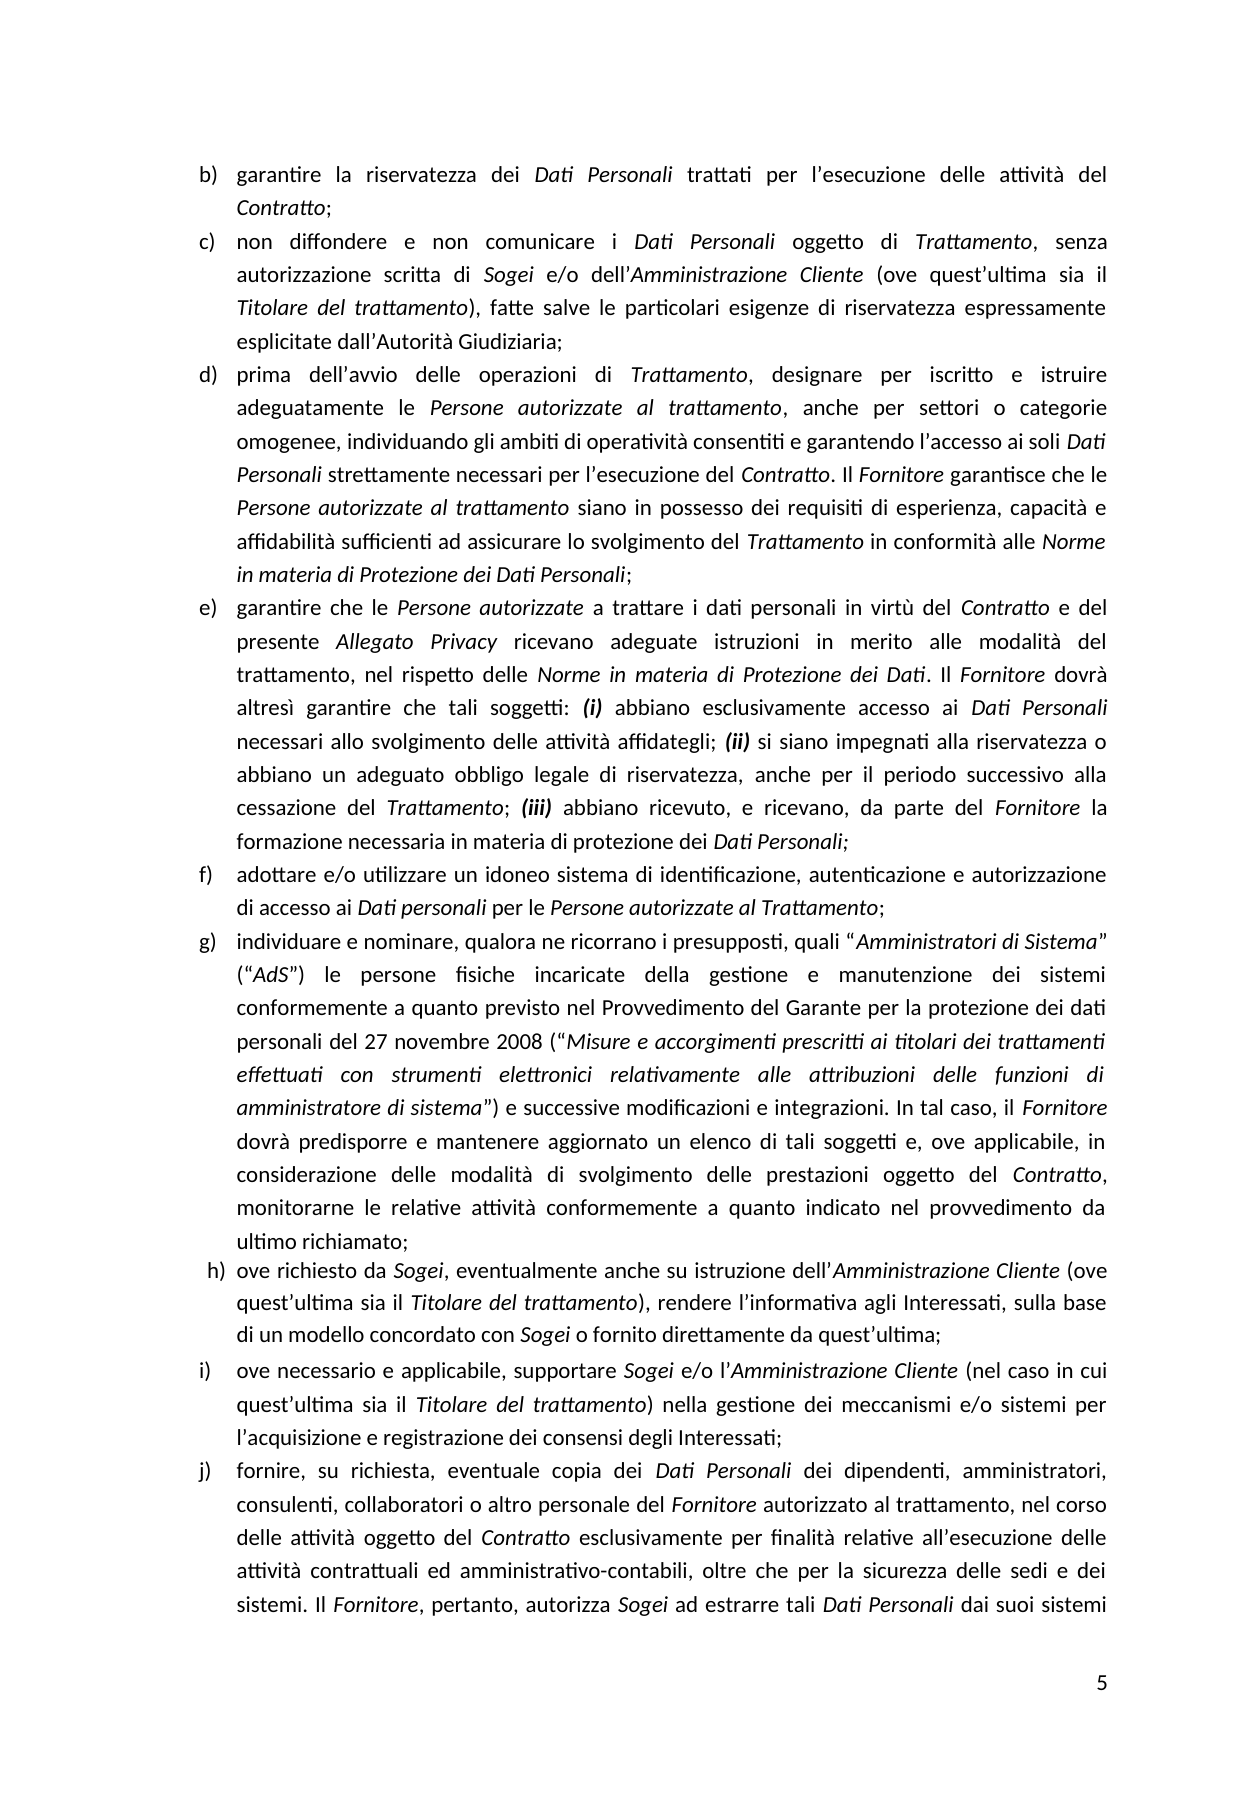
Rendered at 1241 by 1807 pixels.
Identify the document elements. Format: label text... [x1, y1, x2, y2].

list non diffondere e non comunicare i Dati Personali oggetto di Trattamento, senza autorizzazione scritta di Sogei e/o dell’Amministrazione Cliente (ove quest’ultima sia il Titolare del trattamento), fatte salve le particolari esigenze di riservatezza espressamente esplicitate dall’Autorità Giudiziaria; [199, 222, 1107, 356]
list garantire che le Persone autorizzate a trattare i dati personali in virtù del Contratto e del presente Allegato Privacy ricevano adeguate istruzioni in merito alle modalità del trattamento, nel rispetto delle Norme in materia di Protezione dei Dati. Il Fornitore dovrà altresì garantire che tali soggetti: (i) abbiano esclusivamente accesso ai Dati Personali necessari allo svolgimento delle attività affidategli; (ii) si siano impegnati alla riservatezza o abbiano un adeguato obbligo legale di riservatezza, anche per il periodo successivo alla cessazione del Trattamento; (iii) abbiano ricevuto, e ricevano, da parte del Fornitore la formazione necessaria in materia di protezione dei Dati Personali; [199, 589, 1107, 856]
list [199, 1452, 1107, 1619]
list adottare e/o utilizzare un idoneo sistema di identificazione, autenticazione e autorizzazione di accesso ai Dati personali per le Persone autorizzate al Trattamento; [199, 856, 1107, 922]
list ove richiesto da Sogei, eventualmente anche su istruzione dell’Amministrazione Cliente (ove quest’ultima sia il Titolare del trattamento), rendere l’informativa agli Interessati, sulla base di un modello concordato con Sogei o fornito direttamente da quest’ultima; [207, 1256, 1107, 1348]
list individuare e nominare, qualora ne ricorrano i presupposti, quali “Amministratori di Sistema” (“AdS”) le persone fisiche incaricate della gestione e manutenzione dei sistemi conformemente a quanto previsto nel Provvedimento del Garante per la protezione dei dati personali del 27 novembre 2008 (“Misure e accorgimenti prescritti ai titolari dei trattamenti effettuati con strumenti elettronici relativamente alle attribuzioni delle funzioni di amministratore di sistema”) e successive modificazioni e integrazioni. In tal caso, il Fornitore dovrà predisporre e mantenere aggiornato un elenco di tali soggetti e, ove applicabile, in considerazione delle modalità di svolgimento delle prestazioni oggetto del Contratto, monitorarne le relative attività conformemente a quanto indicato nel provvedimento da ultimo richiamato; [199, 922, 1107, 1256]
list ove necessario e applicabile, supportare Sogei e/o l’Amministrazione Cliente (nel caso in cui quest’ultima sia il Titolare del trattamento) nella gestione dei meccanismi e/o sistemi per l’acquisizione e registrazione dei consensi degli Interessati; [199, 1352, 1107, 1452]
list garantire la riservatezza dei Dati Personali trattati per l’esecuzione delle attività del Contratto; [199, 156, 1107, 222]
list prima dell’avvio delle operazioni di Trattamento, designare per iscritto e istruire adeguatamente le Persone autorizzate al trattamento, anche per settori o categorie omogenee, individuando gli ambiti di operatività consentiti e garantendo l’accesso ai soli Dati Personali strettamente necessari per l’esecuzione del Contratto. Il Fornitore garantisce che le Persone autorizzate al trattamento siano in possesso dei requisiti di esperienza, capacità e affidabilità sufficienti ad assicurare lo svolgimento del Trattamento in conformità alle Norme in materia di Protezione dei Dati Personali; [199, 356, 1107, 589]
